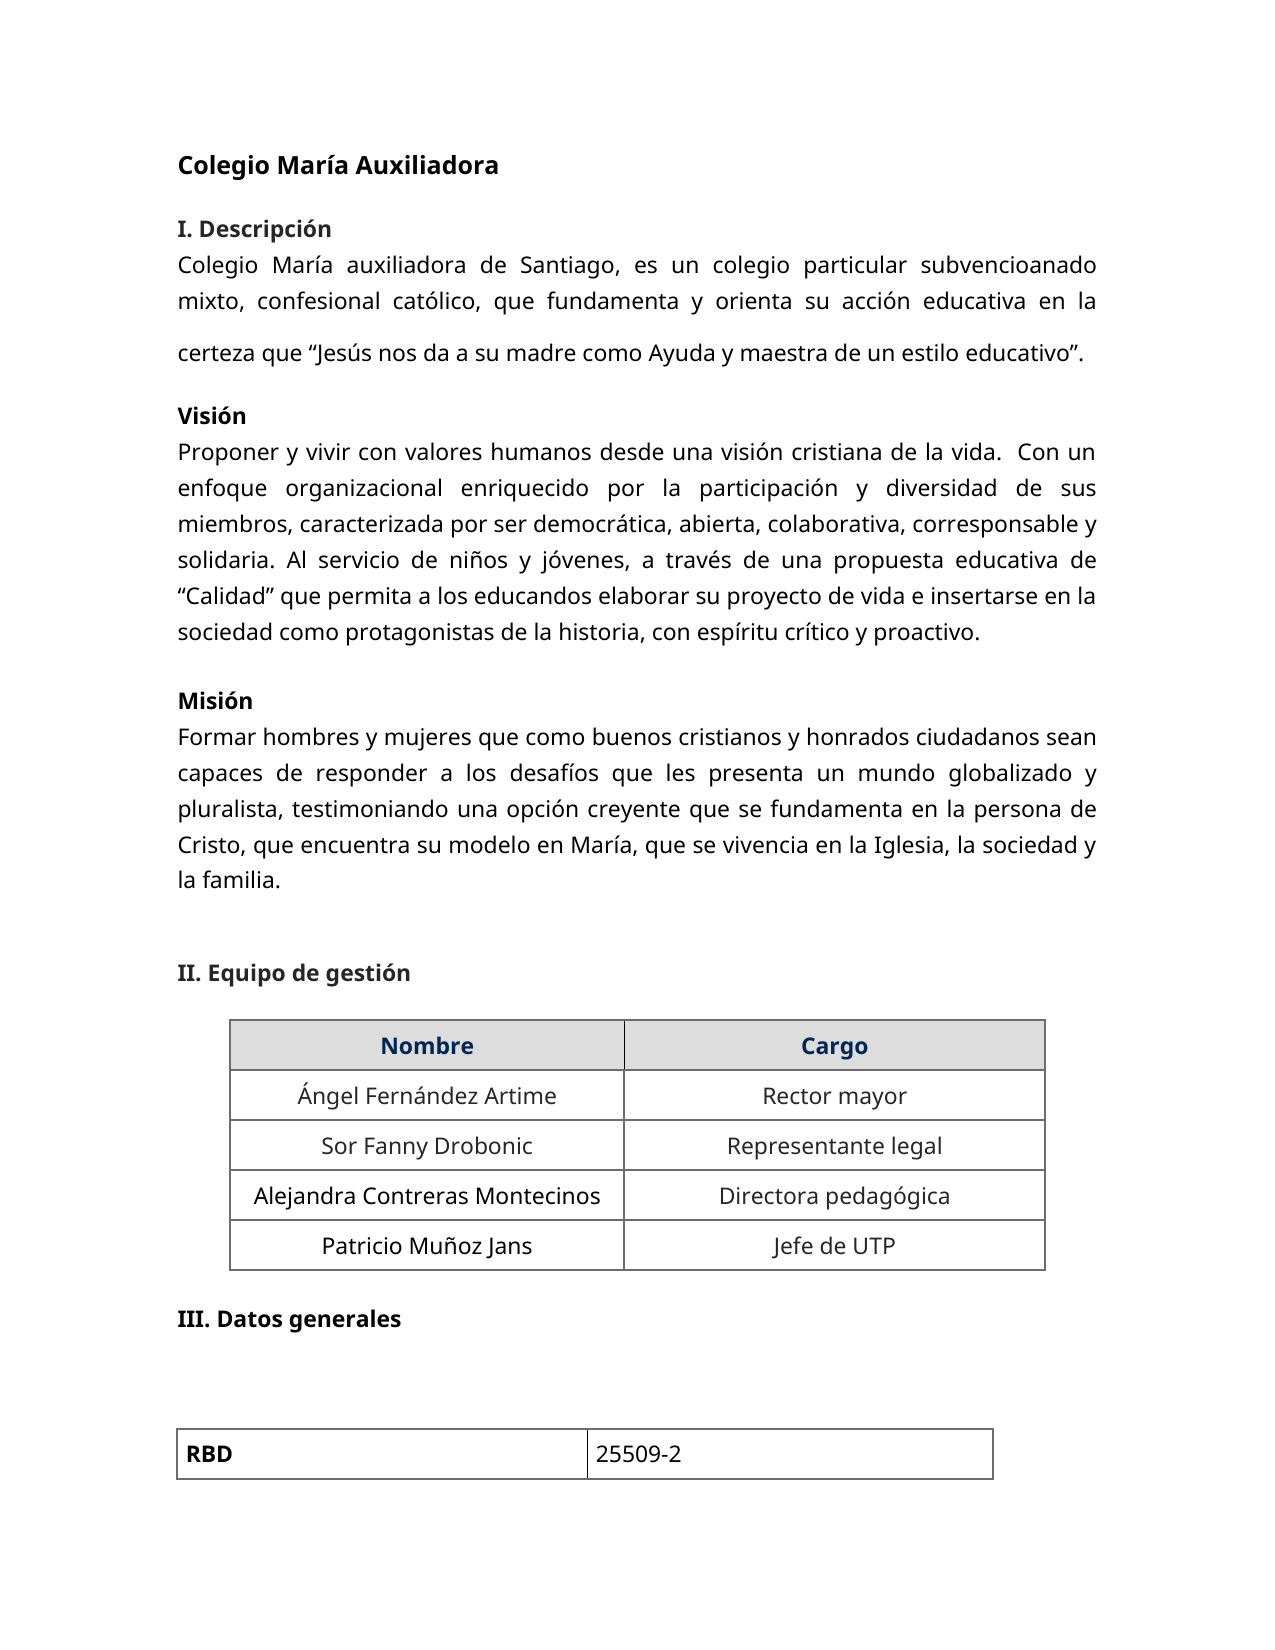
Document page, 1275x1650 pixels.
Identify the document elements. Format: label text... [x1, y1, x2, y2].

table_header RBD [178, 1430, 587, 1477]
table_cell Sor Fanny Drobonic [231, 1121, 623, 1169]
table_cell Patricio Muñoz Jans [231, 1221, 623, 1269]
table_cell Ángel Fernández Artime [231, 1071, 623, 1119]
table_header Cargo [625, 1021, 1044, 1069]
text Formar hombres y mujeres que como buenos cristianos y honrados ciudadanos sean capaces de responder a los desafíos que les presenta un mundo globalizado y pluralista, testimoniando una opción creyente que se fundamenta en la persona de Cristo, que encuentra su modelo en María, que se vivencia en la Iglesia, la sociedad y la familia. [177, 721, 1098, 896]
text III. Datos generales [177, 1302, 1098, 1334]
text Proponer y vivir con valores humanos desde una visión cristiana de la vida. Con un enfoque organizacional enriquecido por la participación y diversidad de sus miembros, caracterizada por ser democrática, abierta, colaborativa, corresponsable y solidaria. Al servicio de niños y jóvenes, a través de una propuesta educativa de “Calidad” que permita a los educandos elaborar su proyecto de vida e insertarse en la sociedad como protagonistas de la historia, con espíritu crítico y proactivo. [177, 436, 1098, 647]
text Colegio María auxiliadora de Santiago, es un colegio particular subvencioanado mixto, confesional católico, que fundamenta y orienta su acción educativa en la certeza que “Jesús nos da a su madre como Ayuda y maestra de un estilo educativo”. [177, 249, 1098, 368]
text II. Equipo de gestión [177, 957, 1098, 988]
table_cell Representante legal [625, 1121, 1044, 1169]
text Visión [177, 400, 1098, 431]
table_cell Alejandra Contreras Montecinos [231, 1171, 623, 1219]
table_header Nombre [231, 1021, 624, 1069]
table_cell Directora pedagógica [625, 1171, 1044, 1219]
table_cell Rector mayor [625, 1071, 1044, 1119]
text Colegio María Auxiliadora [177, 148, 1098, 182]
text Misión [177, 685, 1098, 716]
text I. Descripción [177, 213, 1098, 244]
table_cell Jefe de UTP [625, 1221, 1044, 1269]
table_header 25509-2 [588, 1430, 992, 1477]
